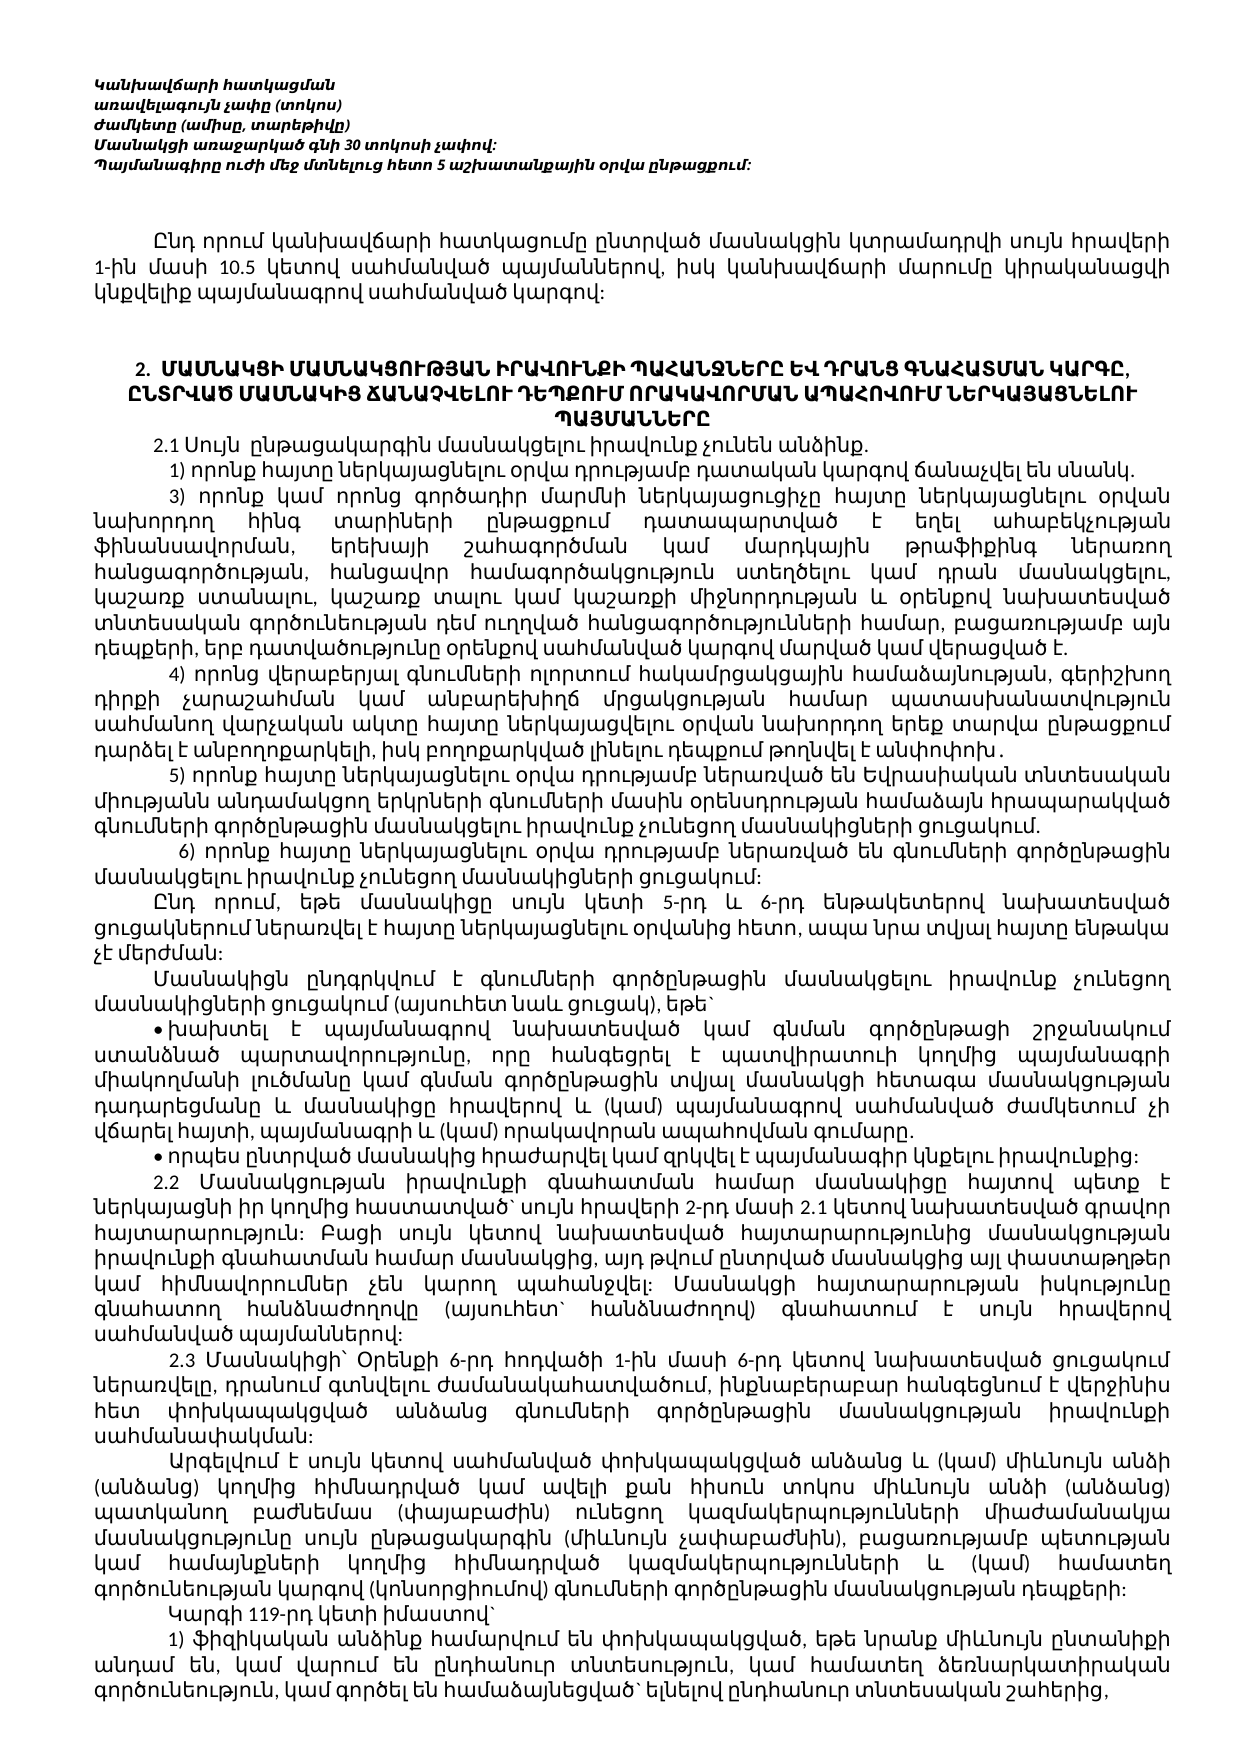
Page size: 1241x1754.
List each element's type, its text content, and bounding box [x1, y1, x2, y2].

text 2.3 Մասնակիցի՝ Օրենքի 6-րդ հոդվածի 1-ին մասի 6-րդ կետով նախատեսված ցուցակում ներառվելը, դրանում գտնվելու ժամանակահատվածում, ինքնաբերաբար հանգեցնում է վերջինիս հետ փոխկապակցված անձանց գնումների գործընթացին մասնակցության իրավունքի սահմանափակման: [94, 1347, 1171, 1449]
text Արգելվում է սույն կետով սահմանված փոխկապակցված անձանց և (կամ) միևնույն անձի (անձանց) կողմից հիմնադրված կամ ավելի քան հիսուն տոկոս միևնույն անձի (անձանց) պատկանող բաժնեմաս (փայաբաժին) ունեցող կազմակերպությունների միաժամանակյա մասնակցությունը սույն ընթացակարգին (միևնույն չափաբաժնին), բացառությամբ պետության կամ համայնքների կողմից հիմնադրված կազմակերպությունների և (կամ) համատեղ գործունեության կարգով (կոնսորցիումով) գնումների գործընթացին մասնակցության դեպքերի: [94, 1449, 1171, 1601]
text 4) որոնց վերաբերյալ գնումների ոլորտում հակամրցակցային համաձայնության, գերիշխող դիրքի չարաշահման կամ անբարեխիղճ մրցակցության համար պատասխանատվություն սահմանող վարչական ակտը հայտը ներկայացվելու օրվան նախորդող երեք տարվա ընթացքում դարձել է անբողոքարկելի, իսկ բողոքարկված լինելու դեպքում թողնվել է անփոփոխ․ [94, 661, 1171, 762]
text Մասնակիցն ընդգրկվում է գնումների գործընթացին մասնակցելու իրավունք չունեցող մասնակիցների ցուցակում (այսուհետ նաև ցուցակ), եթե` [94, 966, 1171, 1017]
text 6) որոնք հայտը ներկայացնելու օրվա դրությամբ ներառված են գնումների գործընթացին մասնակցելու իրավունք չունեցող մասնակիցների ցուցակում: [94, 839, 1171, 889]
text 3) որոնք կամ որոնց գործադիր մարմնի ներկայացուցիչը հայտը ներկայացնելու օրվան նախորդող հինգ տարիների ընթացքում դատապարտված է եղել ահաբեկչության ֆինանսավորման, երեխայի շահագործման կամ մարդկային թրաֆիքինգ ներառող հանցագործության, հանցավոր համագործակցություն ստեղծելու կամ դրան մասնակցելու, կաշառք ստանալու, կաշառք տալու կամ կաշառքի միջնորդության և օրենքով նախատեսված տնտեսական գործունեության դեմ ուղղված հանցագործությունների համար, բացառությամբ այն դեպքերի, երբ դատվածությունը օրենքով սահմանված կարգով մարված կամ վերացված է. [94, 483, 1171, 661]
text 1) ֆիզիկական անձինք համարվում են փոխկապակցված, եթե նրանք միևնույն ընտանիքի անդամ են, կամ վարում են ընդհանուր տնտեսություն, կամ համատեղ ձեռնարկատիրական գործունեություն, կամ գործել են համաձայնեցված` ելնելով ընդհանուր տնտեսական շահերից, [94, 1627, 1171, 1703]
text 2.1 Սույն ընթացակարգին մասնակցելու իրավունք չունեն անձինք. [94, 432, 1171, 457]
text 2.2 Մասնակցության իրավունքի գնահատման համար մասնակիցը հայտով պետք է ներկայացնի իր կողմից հաստատված` սույն հրավերի 2-րդ մասի 2.1 կետով նախատեսված գրավոր հայտարարություն: Բացի սույն կետով նախատեսված հայտարարությունից մասնակցության իրավունքի գնահատման համար մասնակցից, այդ թվում ընտրված մասնակցից այլ փաստաթղթեր կամ հիմնավորումներ չեն կարող պահանջվել: Մասնակցի հայտարարության իսկությունը գնահատող հանձնաժողովը (այսուհետ` հանձնաժողով) գնահատում է սույն հրավերով սահմանված պայմաններով: [94, 1169, 1171, 1347]
text Ընդ որում կանխավճարի հատկացումը ընտրված մասնակցին կտրամադրվի սույն հրավերի 1-ին մասի 10.5 կետով սահմանված պայմաններով, իսկ կանխավճարի մարումը կիրականացվի կնքվելիք պայմանագրով սահմանված կարգով: [94, 229, 1171, 305]
text 1) որոնք հայտը ներկայացնելու օրվա դրությամբ դատական կարգով ճանաչվել են սնանկ. [94, 457, 1171, 483]
text • որպես ընտրված մասնակից հրաժարվել կամ զրկվել է պայմանագիր կնքելու իրավունքից: [94, 1144, 1171, 1169]
text Ընդ որում, եթե մասնակիցը սույն կետի 5-րդ և 6-րդ ենթակետերով նախատեսված ցուցակներում ներառվել է հայտը ներկայացնելու օրվանից հետո, ապա նրա տվյալ հայտը ենթակա չէ մերժման: [94, 889, 1171, 966]
text 2. ՄԱՍՆԱԿՑԻ ՄԱՍՆԱԿՑՈՒԹՅԱՆ ԻՐԱՎՈՒՆՔԻ ՊԱՀԱՆՋՆԵՐԸ ԵՎ ԴՐԱՆՑ ԳՆԱՀԱՏՄԱՆ ԿԱՐԳԸ, ԸՆՏՐՎԱԾ ՄԱՍՆԱԿԻՑ ՃԱՆԱՉՎԵԼՈՒ ԴԵՊՔՈՒՄ ՈՐԱԿԱՎՈՐՄԱՆ ԱՊԱՀՈՎՈՒՄ ՆԵՐԿԱՅԱՑՆԵԼՈՒ ՊԱՅՄԱՆՆԵՐԸ [94, 356, 1171, 432]
text 5) որոնք հայտը ներկայացնելու օրվա դրությամբ ներառված են Եվրասիական տնտեսական միությանն անդամակցող երկրների գնումների մասին օրենսդրության համաձայն հրապարակված գնումների գործընթացին մասնակցելու իրավունք չունեցող մասնակիցների ցուցակում. [94, 762, 1171, 839]
text Կարգի 119-րդ կետի իմաստով` [94, 1601, 1171, 1627]
text • խախտել է պայմանագրով նախատեսված կամ գնման գործընթացի շրջանակում ստանձնած պարտավորությունը, որը հանգեցրել է պատվիրատուի կողմից պայմանագրի միակողմանի լուծմանը կամ գնման գործընթացին տվյալ մասնակցի հետագա մասնակցության դադարեցմանը և մասնակիցը հրավերով և (կամ) պայմանագրով սահմանված ժամկետում չի վճարել հայտի, պայմանագրի և (կամ) որակավորան ապահովման գումարը. [94, 1017, 1171, 1144]
